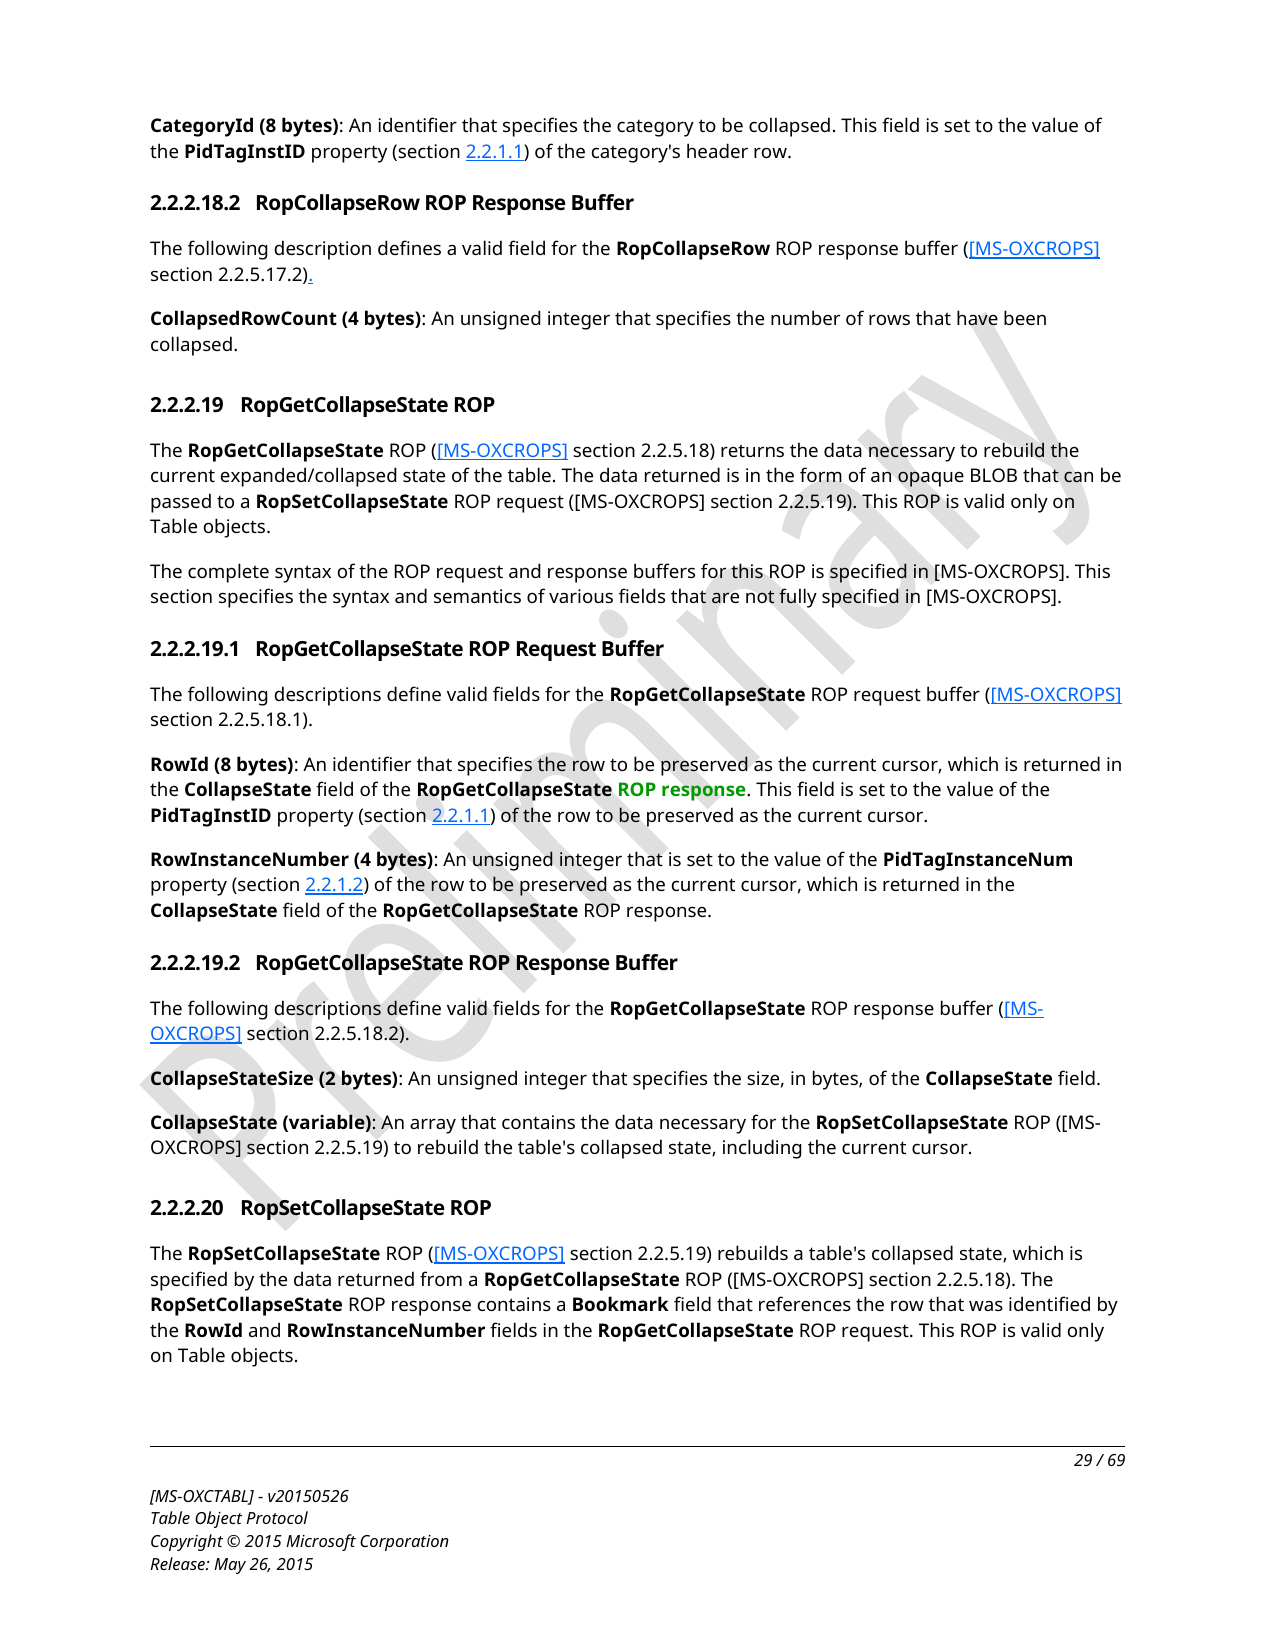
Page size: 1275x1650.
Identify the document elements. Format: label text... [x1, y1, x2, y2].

subtitle RopSetCollapseState ROP [150, 1193, 1125, 1222]
text The following descriptions define valid fields for the RopGetCollapseState ROP response buffer ([MS-OXCROPS] section 2.2.5.18.2). [150, 995, 1125, 1046]
text The following descriptions define valid fields for the RopGetCollapseState ROP request buffer ([MS-OXCROPS] section 2.2.5.18.1). [150, 681, 1125, 732]
subtitle RopCollapseRow ROP Response Buffer [150, 188, 1125, 217]
text CollapseStateSize (2 bytes): An unsigned integer that specifies the size, in bytes, of the CollapseState field. [150, 1065, 1125, 1090]
text The complete syntax of the ROP request and response buffers for this ROP is specified in [MS-OXCROPS]. This section specifies the syntax and semantics of various fields that are not fully specified in [MS-OXCROPS]. [150, 558, 1125, 609]
text The following description defines a valid field for the RopCollapseRow ROP response buffer ([MS-OXCROPS] section 2.2.5.17.2). [150, 236, 1125, 287]
text The RopGetCollapseState ROP ([MS-OXCROPS] section 2.2.5.18) returns the data necessary to rebuild the current expanded/collapsed state of the table. The data returned is in the form of an opaque BLOB that can be passed to a RopSetCollapseState ROP request ([MS-OXCROPS] section 2.2.5.19). This ROP is valid only on Table objects. [150, 437, 1125, 539]
subtitle RopGetCollapseState ROP Request Buffer [150, 634, 1125, 662]
subtitle RopGetCollapseState ROP Response Buffer [150, 948, 1125, 976]
text CategoryId (8 bytes): An identifier that specifies the category to be collapsed. This field is set to the value of the PidTagInstID property (section 2.2.1.1) of the category's header row. [150, 112, 1125, 163]
text RowId (8 bytes): An identifier that specifies the row to be preserved as the current cursor, which is returned in the CollapseState field of the RopGetCollapseState ROP response. This field is set to the value of the PidTagInstID property (section 2.2.1.1) of the row to be preserved as the current cursor. [150, 751, 1125, 827]
text The RopSetCollapseState ROP ([MS-OXCROPS] section 2.2.5.19) rebuilds a table's collapsed state, which is specified by the data returned from a RopGetCollapseState ROP ([MS-OXCROPS] section 2.2.5.18). The RopSetCollapseState ROP response contains a Bookmark field that references the row that was identified by the RowId and RowInstanceNumber fields in the RopGetCollapseState ROP request. This ROP is valid only on Table objects. [150, 1241, 1125, 1368]
text CollapseState (variable): An array that contains the data necessary for the RopSetCollapseState ROP ([MS-OXCROPS] section 2.2.5.19) to rebuild the table's collapsed state, including the current cursor. [150, 1109, 1125, 1160]
subtitle RopGetCollapseState ROP [150, 390, 1125, 418]
text RowInstanceNumber (4 bytes): An unsigned integer that is set to the value of the PidTagInstanceNum property (section 2.2.1.2) of the row to be preserved as the current cursor, which is returned in the CollapseState field of the RopGetCollapseState ROP response. [150, 846, 1125, 923]
text CollapsedRowCount (4 bytes): An unsigned integer that specifies the number of rows that have been collapsed. [150, 306, 1125, 357]
